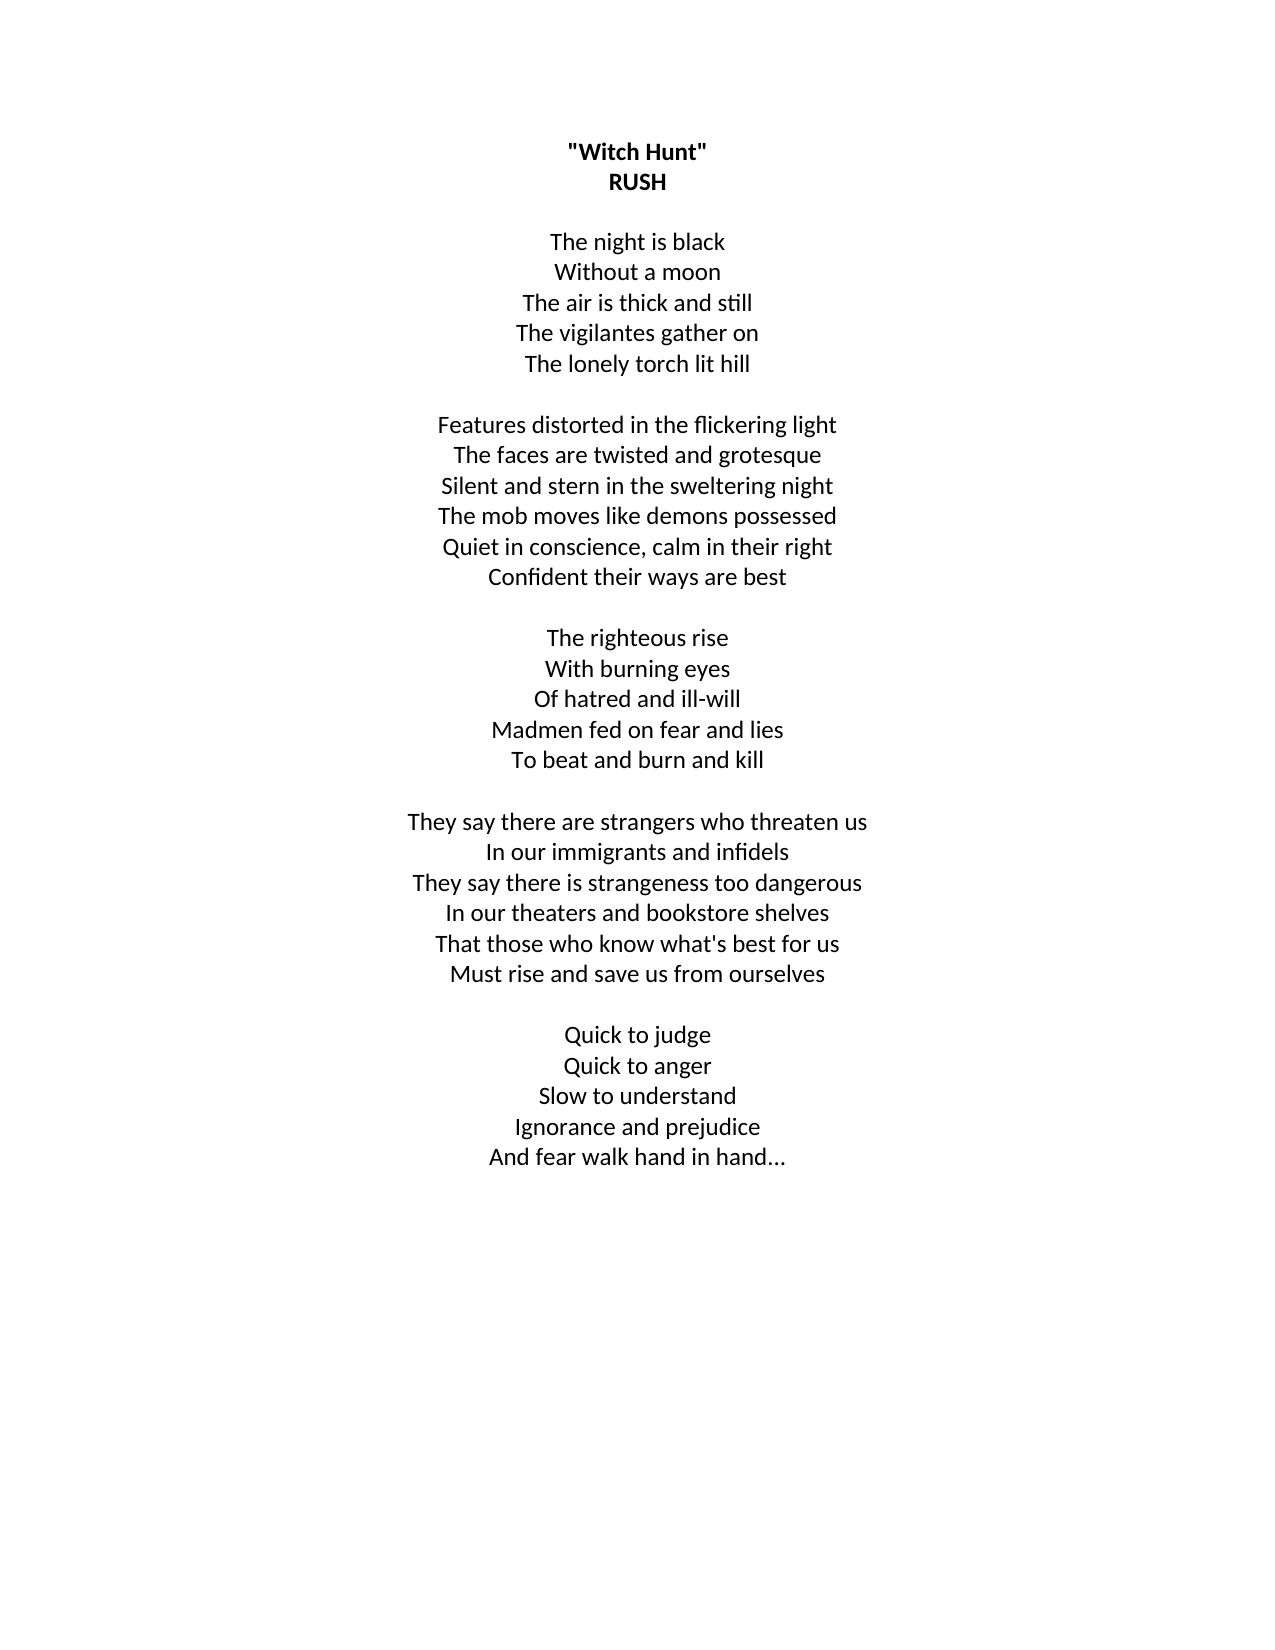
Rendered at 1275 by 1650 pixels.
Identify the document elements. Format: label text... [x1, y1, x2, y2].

text The night is black Without a moon The air is thick and still The vigilantes gather on The lonely torch lit hill Features distorted in the flickering light The faces are twisted and grotesque Silent and stern in the sweltering night The mob moves like demons possessed Quiet in conscience, calm in their right Confident their ways are best The righteous rise With burning eyes Of hatred and ill-will Madmen fed on fear and lies To beat and burn and kill They say there are strangers who threaten us In our immigrants and infidels They say there is strangeness too dangerous In our theaters and bookstore shelves That those who know what's best for us Must rise and save us from ourselves Quick to judge Quick to anger Slow to understand Ignorance and prejudice And fear walk hand in hand... [75, 226, 1200, 1172]
text "Witch Hunt" [75, 136, 1200, 167]
text RUSH [75, 167, 1200, 226]
